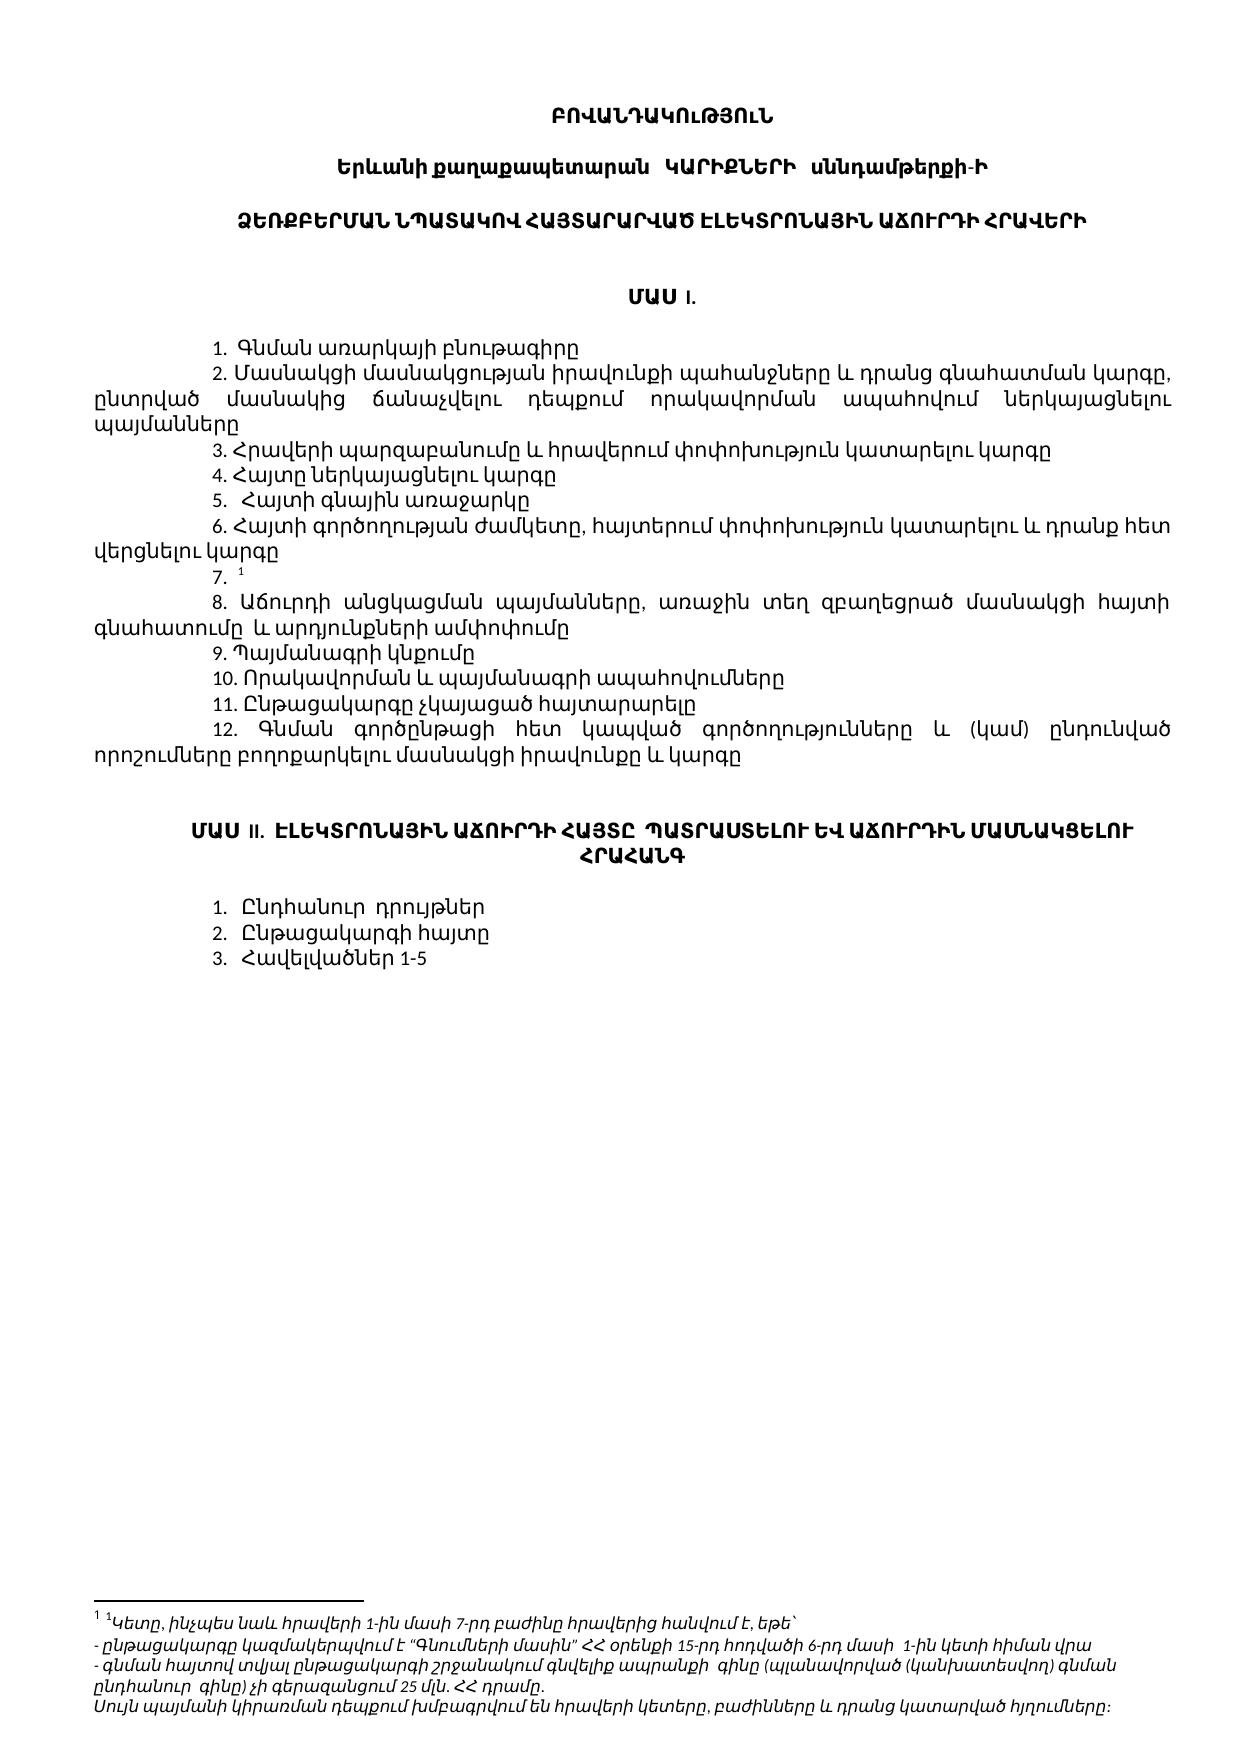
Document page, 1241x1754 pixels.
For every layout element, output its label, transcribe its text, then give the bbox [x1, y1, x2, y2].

text 6. Հայտի գործողության ժամկետը, հայտերում փոփոխություն կատարելու և դրանք հետ վերցնելու կարգը [94, 513, 1171, 564]
text 1. Գնման առարկայի բնութագիրը [94, 335, 1171, 361]
text ՄԱՍ II. ԷԼԵԿՏՐՈՆԱՅԻՆ ԱՃՈԻՐԴԻ ՀԱՅՏԸ ՊԱՏՐԱՍՏԵԼՈՒ ԵՎ ԱՃՈՒՐԴԻՆ ՄԱՍՆԱԿՑԵԼՈՒ ՀՐԱՀԱՆԳ [94, 818, 1171, 869]
text 5. Հայտի գնային առաջարկը [94, 488, 1171, 513]
text 3. Հրավերի պարզաբանումը և հրավերում փոփոխություն կատարելու կարգը [94, 437, 1171, 462]
text 2. Ընթացակարգի հայտը [94, 920, 1171, 945]
text ՄԱՍ I. [94, 284, 1171, 310]
text 9. Պայմանագրի կնքումը [94, 640, 1171, 666]
text 1. Ընդհանուր դրույթներ [94, 894, 1171, 920]
text 8. Աճուրդի անցկացման պայմանները, առաջին տեղ զբաղեցրած մասնակցի հայտի գնահատումը և արդյունքների ամփոփումը [94, 589, 1171, 640]
text 2. Մասնակցի մասնակցության իրավունքի պահանջները և դրանց գնահատման կարգը, ընտրված մասնակից ճանաչվելու դեպքում որակավորման ապահովում ներկայացնելու պայմանները [94, 361, 1171, 437]
text 10. Որակավորման և պայմանագրի ապահովումները [94, 666, 1171, 691]
text ԲՈՎԱՆԴԱԿՈւԹՅՈւՆ [94, 103, 1171, 128]
text 7. 1 [94, 564, 1171, 589]
text 4. Հայտը ներկայացնելու կարգը [94, 462, 1171, 488]
text 11. Ընթացակարգը չկայացած հայտարարելը [94, 691, 1171, 716]
text 12. Գնման գործընթացի հետ կապված գործողությունները և (կամ) ընդունված որոշումները բողոքարկելու մասնակցի իրավունքը և կարգը [94, 716, 1171, 767]
text ՁԵՌՔԲԵՐՄԱՆ ՆՊԱՏԱԿՈՎ ՀԱՅՏԱՐԱՐՎԱԾ ԷԼԵԿՏՐՈՆԱՅԻՆ ԱՃՈՒՐԴԻ ՀՐԱՎԵՐԻ [94, 208, 1171, 233]
text 3. Հավելվածներ 1-5 [94, 945, 1171, 971]
text Երևանի քաղաքապետարան ԿԱՐԻՔՆԵՐԻ սննդամթերքի-Ի [94, 154, 1171, 179]
